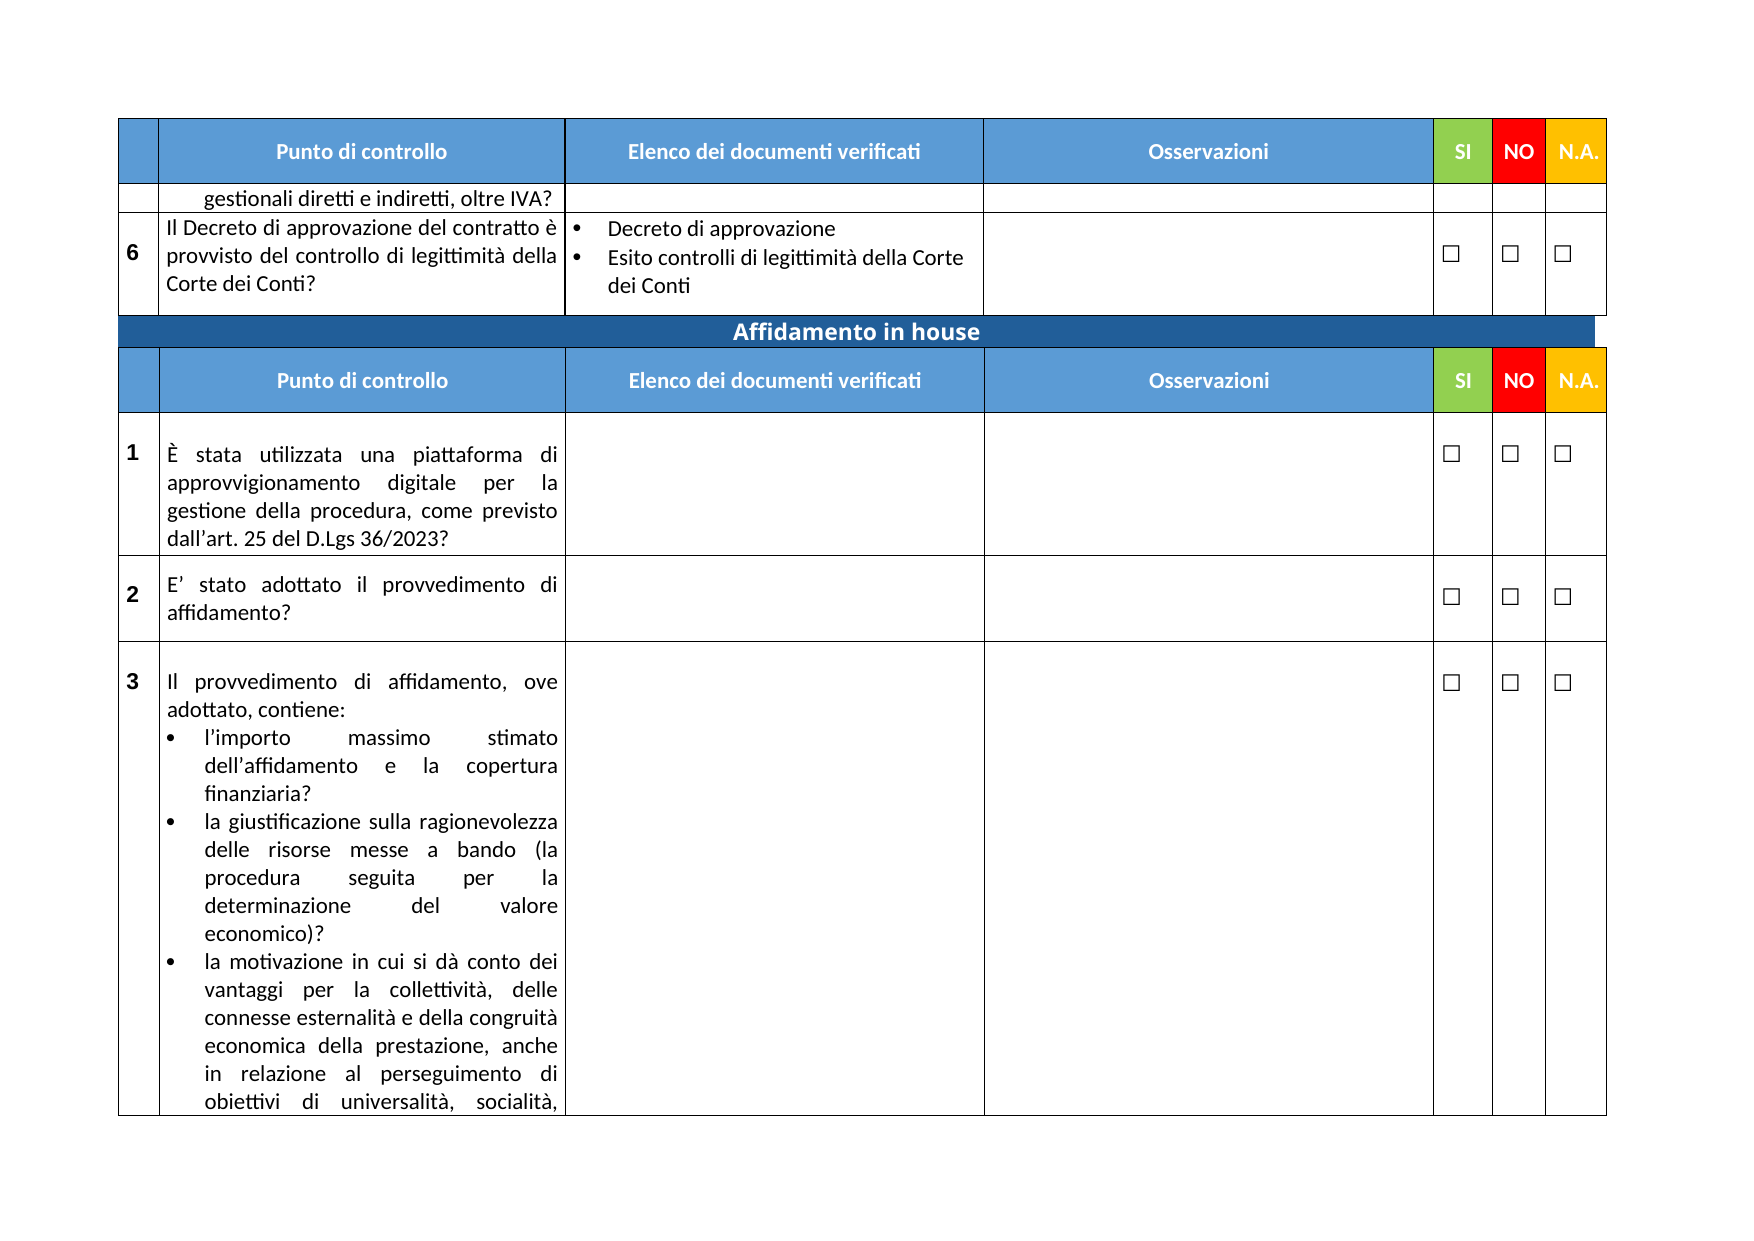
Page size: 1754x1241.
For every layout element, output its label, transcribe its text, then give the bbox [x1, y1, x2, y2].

table_header N.A. [1546, 119, 1606, 183]
table_cell [566, 556, 984, 641]
table_cell [1493, 213, 1545, 315]
table_header N.A. [1546, 348, 1606, 412]
table_cell Decreto di approvazione Esito controlli di legittimità della Corte dei Conti [566, 213, 983, 315]
table_cell [119, 213, 158, 315]
table_cell [1493, 184, 1545, 212]
table_cell [119, 184, 158, 212]
table_header [119, 348, 159, 412]
table_cell [1493, 413, 1545, 554]
table_cell E’ stato adottato il provvedimento di affidamento? [160, 556, 565, 641]
table_cell [1434, 184, 1492, 212]
table_cell [1546, 642, 1606, 1115]
table_cell [1434, 556, 1492, 641]
table_header NO [1493, 348, 1545, 412]
table_cell [985, 642, 1433, 1115]
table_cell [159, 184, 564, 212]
table_header SI [1434, 348, 1492, 412]
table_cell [566, 184, 983, 212]
table_cell [1434, 213, 1492, 315]
subtitle Affidamento in house [118, 316, 1595, 347]
table_header Punto di controllo [159, 119, 564, 183]
table_cell [566, 413, 984, 554]
table_cell [119, 642, 159, 1115]
table_cell [1546, 556, 1606, 641]
table_header Elenco dei documenti verificati [566, 119, 983, 183]
table_cell [984, 213, 1433, 315]
table_cell È stata utilizzata una piattaforma di approvvigionamento digitale per la gestione della procedura, come previsto dall’art. 25 del D.Lgs 36/2023? [160, 413, 565, 554]
table_cell [1546, 184, 1606, 212]
table_cell Il Decreto di approvazione del contratto è provvisto del controllo di legittimità della Corte dei Conti? [159, 213, 564, 315]
table_cell [119, 413, 159, 554]
table_cell [984, 184, 1433, 212]
table_cell [1434, 413, 1492, 554]
table_cell [1546, 213, 1606, 315]
table_header NO [1493, 119, 1545, 183]
table_header SI [1434, 119, 1492, 183]
table_cell [119, 556, 159, 641]
table_cell [566, 642, 984, 1115]
table_header Punto di controllo [160, 348, 565, 412]
table_cell [1493, 642, 1545, 1115]
table_header Osservazioni [985, 348, 1433, 412]
table_cell [1434, 642, 1492, 1115]
table_cell [985, 556, 1433, 641]
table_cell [160, 642, 565, 1115]
table_header [119, 119, 158, 183]
table_header Osservazioni [984, 119, 1433, 183]
table_header Elenco dei documenti verificati [566, 348, 984, 412]
table_cell [985, 413, 1433, 554]
table_cell [1546, 413, 1606, 554]
table_cell [1493, 556, 1545, 641]
